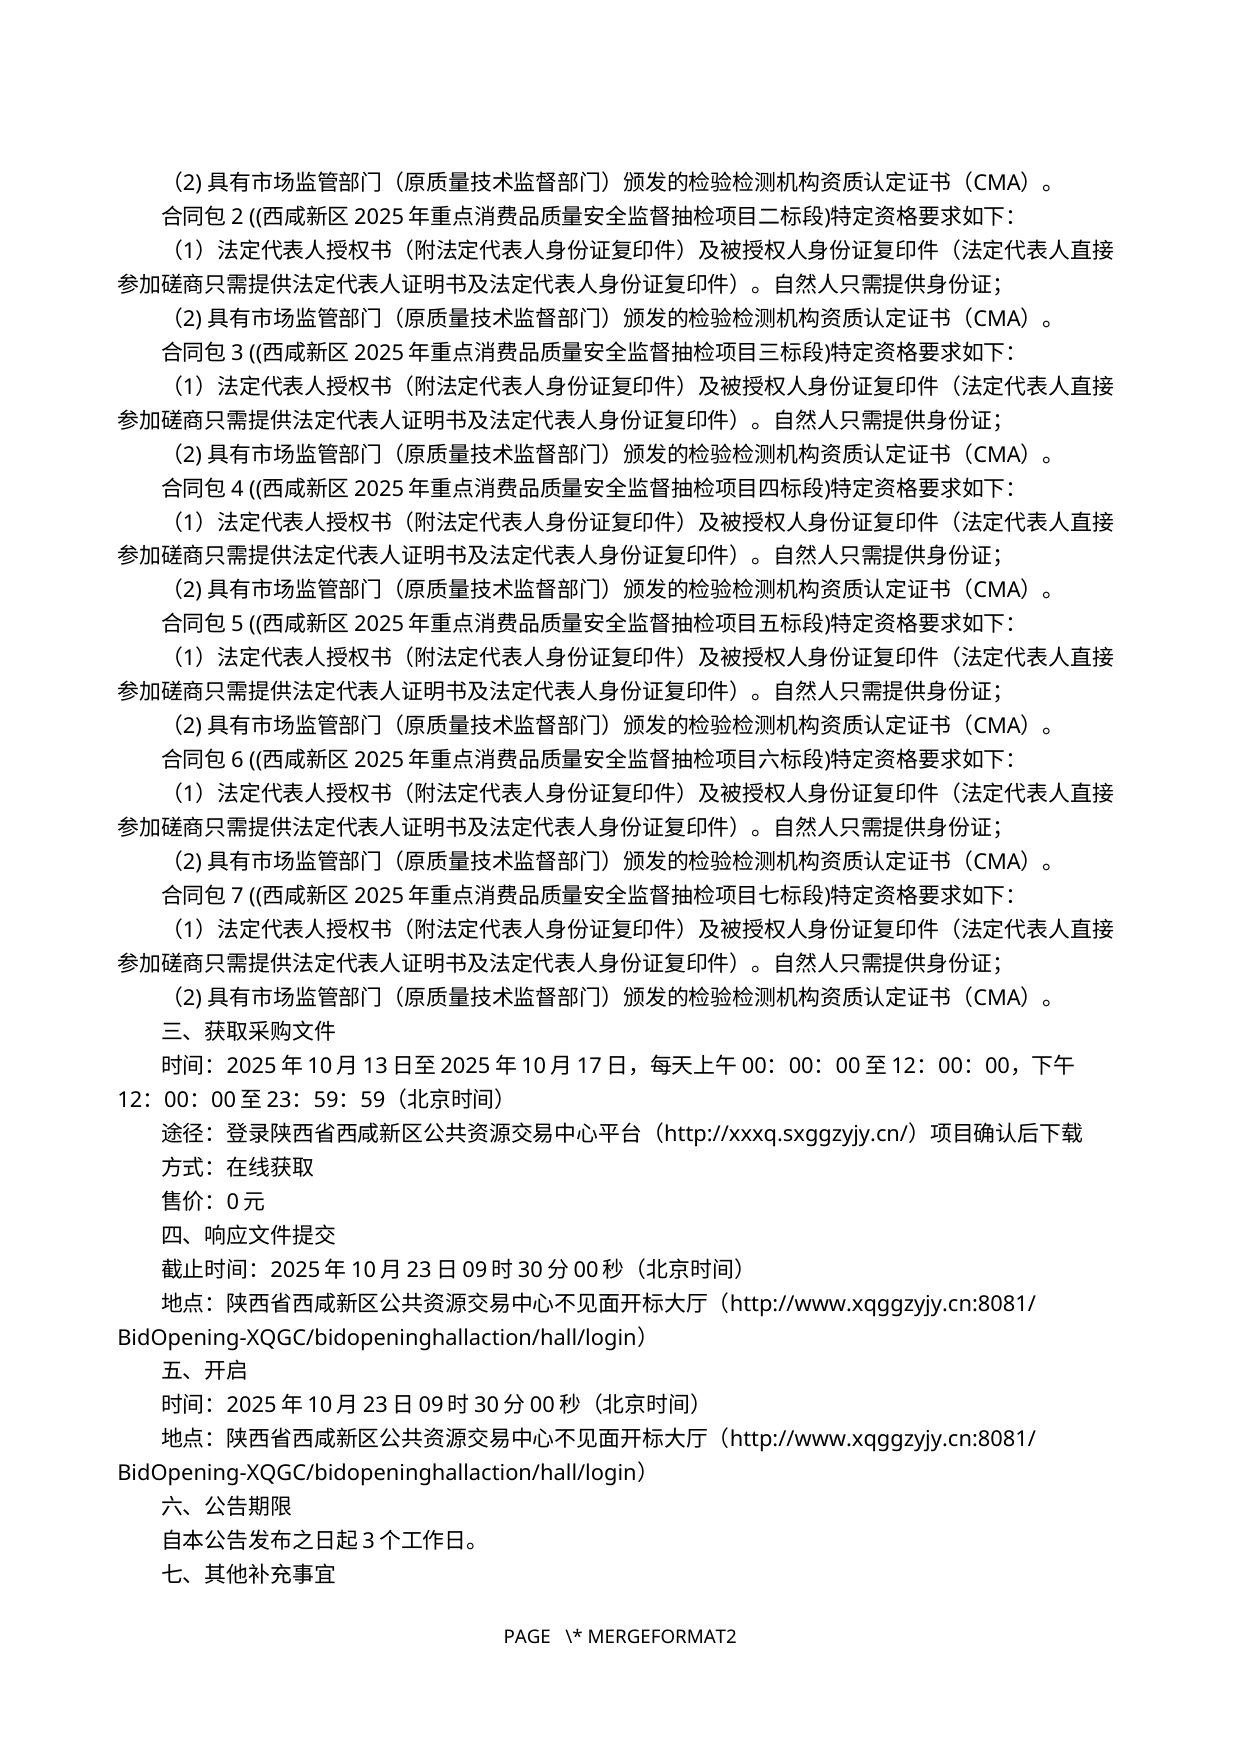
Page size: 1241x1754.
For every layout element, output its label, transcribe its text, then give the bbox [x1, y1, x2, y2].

text 合同包2 ((西咸新区2025年重点消费品质量安全监督抽检项目二标段)特定资格要求如下： [117, 198, 1123, 232]
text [117, 232, 1123, 300]
text 七、其他补充事宜 [117, 1556, 1123, 1590]
text 合同包4 ((西咸新区2025年重点消费品质量安全监督抽检项目四标段)特定资格要求如下： [117, 469, 1123, 503]
text （1）法定代表人授权书（附法定代表人身份证复印件）及被授权人身份证复印件（法定代表人直接参加磋商只需提供法定代表人证明书及法定代表人身份证复印件）。自然人只需提供身份证； [117, 368, 1123, 436]
text （2) 具有市场监管部门（原质量技术监督部门）颁发的检验检测机构资质认定证书（CMA）。 [117, 843, 1123, 877]
text 地点：陕西省西咸新区公共资源交易中心不见面开标大厅（http://www.xqggzyjy.cn:8081/BidOpening-XQGC/bidopeninghallaction/hall/login） [117, 1284, 1123, 1352]
text 售价：0元 [117, 1183, 1123, 1217]
text 合同包5 ((西咸新区2025年重点消费品质量安全监督抽检项目五标段)特定资格要求如下： [117, 605, 1123, 639]
text 四、响应文件提交 [117, 1217, 1123, 1251]
text （2) 具有市场监管部门（原质量技术监督部门）颁发的检验检测机构资质认定证书（CMA）。 [117, 979, 1123, 1013]
text （1）法定代表人授权书（附法定代表人身份证复印件）及被授权人身份证复印件（法定代表人直接参加磋商只需提供法定代表人证明书及法定代表人身份证复印件）。自然人只需提供身份证； [117, 503, 1123, 571]
text 合同包6 ((西咸新区2025年重点消费品质量安全监督抽检项目六标段)特定资格要求如下： [117, 741, 1123, 775]
text 自本公告发布之日起3个工作日。 [117, 1522, 1123, 1556]
text 途径：登录陕西省西咸新区公共资源交易中心平台（http://xxxq.sxggzyjy.cn/）项目确认后下载 [117, 1115, 1123, 1149]
text （1）法定代表人授权书（附法定代表人身份证复印件）及被授权人身份证复印件（法定代表人直接参加磋商只需提供法定代表人证明书及法定代表人身份证复印件）。自然人只需提供身份证； [117, 775, 1123, 843]
text （2) 具有市场监管部门（原质量技术监督部门）颁发的检验检测机构资质认定证书（CMA）。 [117, 436, 1123, 469]
text （2) 具有市场监管部门（原质量技术监督部门）颁发的检验检测机构资质认定证书（CMA）。 [117, 164, 1123, 198]
text （2) 具有市场监管部门（原质量技术监督部门）颁发的检验检测机构资质认定证书（CMA）。 [117, 300, 1123, 334]
text 合同包7 ((西咸新区2025年重点消费品质量安全监督抽检项目七标段)特定资格要求如下： [117, 877, 1123, 911]
text 五、开启 [117, 1352, 1123, 1386]
text （2) 具有市场监管部门（原质量技术监督部门）颁发的检验检测机构资质认定证书（CMA）。 [117, 571, 1123, 605]
text （1）法定代表人授权书（附法定代表人身份证复印件）及被授权人身份证复印件（法定代表人直接参加磋商只需提供法定代表人证明书及法定代表人身份证复印件）。自然人只需提供身份证； [117, 639, 1123, 707]
text 三、获取采购文件 [117, 1013, 1123, 1047]
text 六、公告期限 [117, 1488, 1123, 1522]
text 合同包3 ((西咸新区2025年重点消费品质量安全监督抽检项目三标段)特定资格要求如下： [117, 334, 1123, 368]
text 地点：陕西省西咸新区公共资源交易中心不见面开标大厅（http://www.xqggzyjy.cn:8081/BidOpening-XQGC/bidopeninghallaction/hall/login） [117, 1420, 1123, 1488]
text 时间：2025年10月13日至2025年10月17日，每天上午00：00：00至12：00：00，下午12：00：00至23：59：59（北京时间） [117, 1047, 1123, 1115]
text 时间：2025年10月23日09时30分00秒（北京时间） [117, 1386, 1123, 1420]
text 方式：在线获取 [117, 1149, 1123, 1183]
text （2) 具有市场监管部门（原质量技术监督部门）颁发的检验检测机构资质认定证书（CMA）。 [117, 707, 1123, 741]
text （1）法定代表人授权书（附法定代表人身份证复印件）及被授权人身份证复印件（法定代表人直接参加磋商只需提供法定代表人证明书及法定代表人身份证复印件）。自然人只需提供身份证； [117, 911, 1123, 979]
text 截止时间：2025年10月23日09时30分00秒（北京时间） [117, 1251, 1123, 1284]
